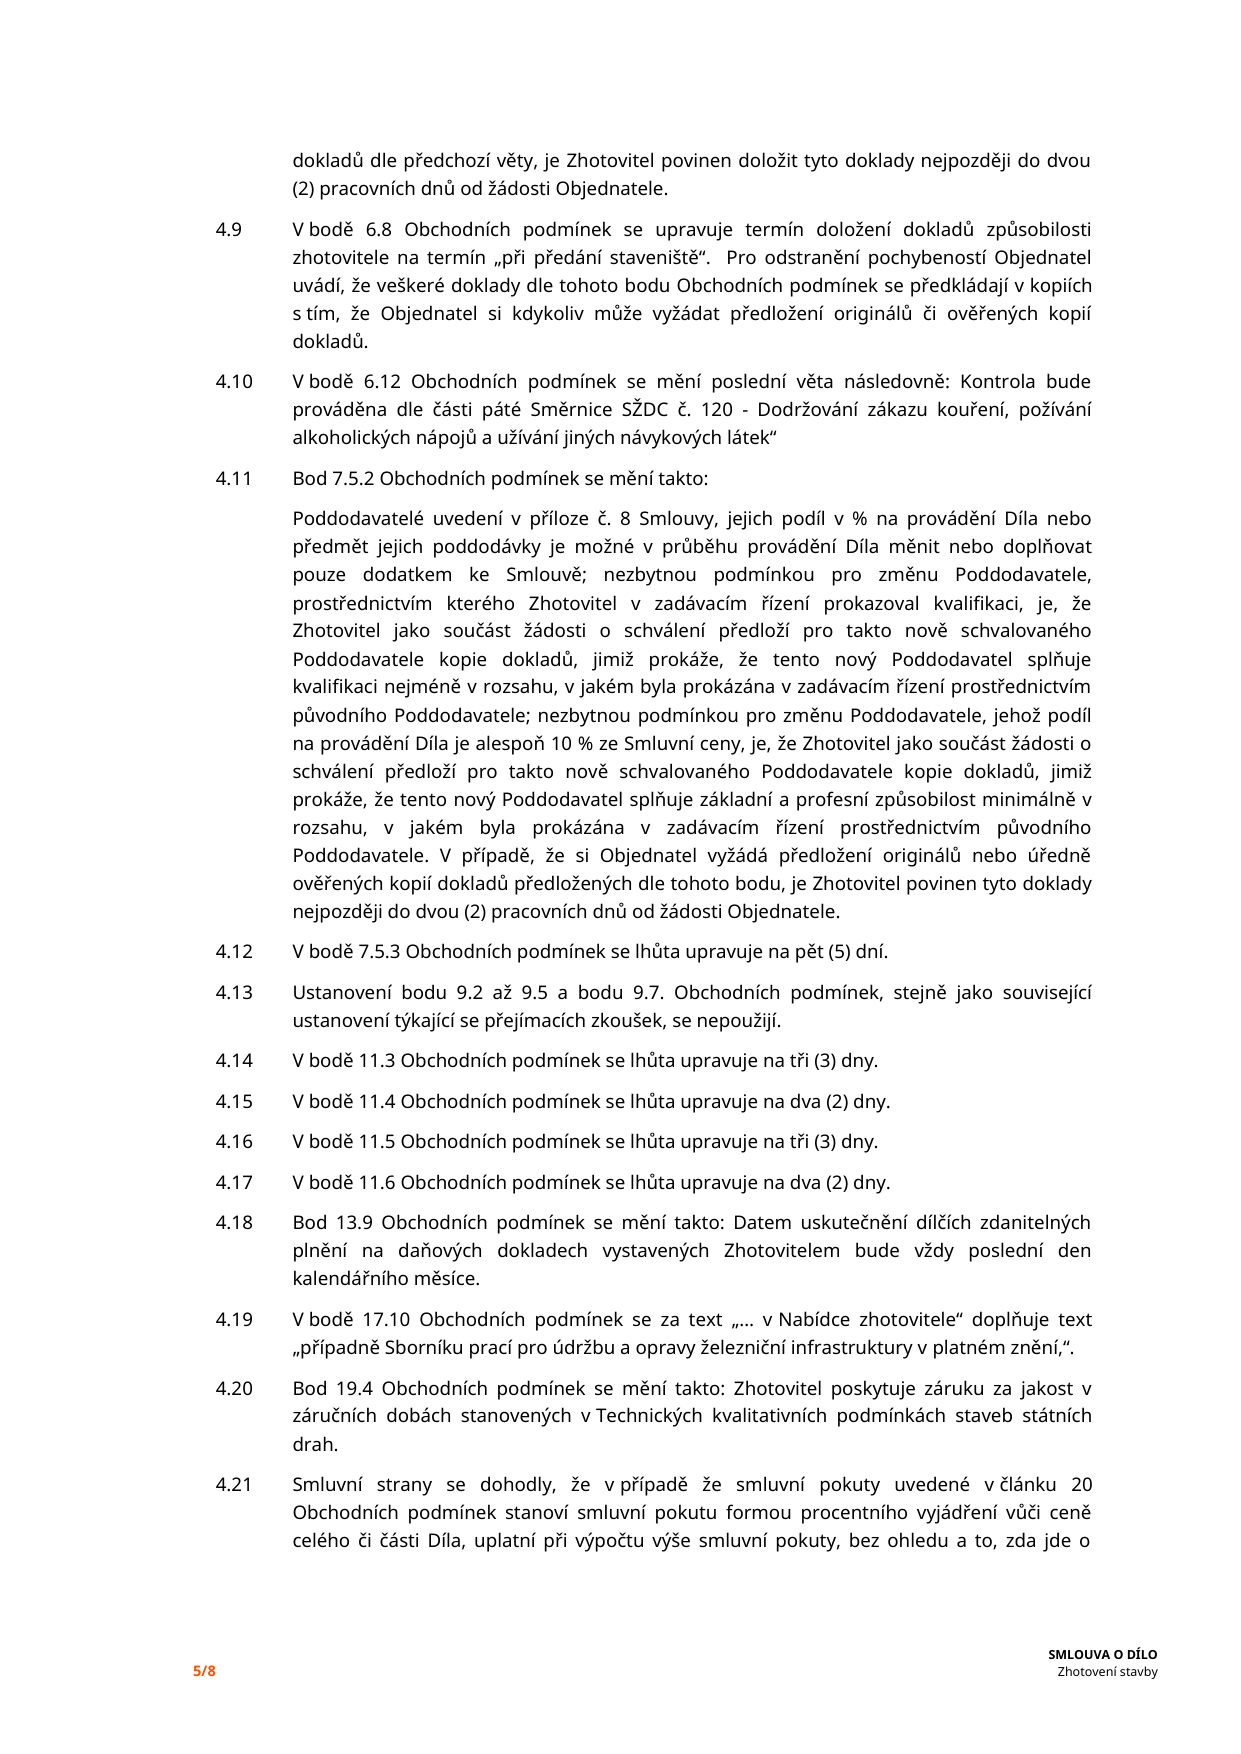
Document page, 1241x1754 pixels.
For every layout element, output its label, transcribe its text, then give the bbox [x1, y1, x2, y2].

text V bodě 11.4 Obchodních podmínek se lhůta upravuje na dva (2) dny. [216, 1088, 1093, 1114]
text V bodě 11.6 Obchodních podmínek se lhůta upravuje na dva (2) dny. [216, 1169, 1093, 1195]
text V bodě 11.5 Obchodních podmínek se lhůta upravuje na tři (3) dny. [216, 1129, 1093, 1154]
text Ustanovení bodu 9.2 až 9.5 a bodu 9.7. Obchodních podmínek, stejně jako související ustanovení týkající se přejímacích zkoušek, se nepoužijí. [216, 979, 1093, 1033]
text Poddodavatelé uvedení v příloze č. 8 Smlouvy, jejich podíl v % na provádění Díla nebo předmět jejich poddodávky je možné v průběhu provádění Díla měnit nebo doplňovat pouze dodatkem ke Smlouvě; nezbytnou podmínkou pro změnu Poddodavatele, prostřednictvím kterého Zhotovitel v zadávacím řízení prokazoval kvalifikaci, je, že Zhotovitel jako součást žádosti o schválení předloží pro takto nově schvalovaného Poddodavatele kopie dokladů, jimiž prokáže, že tento nový Poddodavatel splňuje kvalifikaci nejméně v rozsahu, v jakém byla prokázána v zadávacím řízení prostřednictvím původního Poddodavatele; nezbytnou podmínkou pro změnu Poddodavatele, jehož podíl na provádění Díla je alespoň 10 % ze Smluvní ceny, je, že Zhotovitel jako součást žádosti o schválení předloží pro takto nově schvalovaného Poddodavatele kopie dokladů, jimiž prokáže, že tento nový Poddodavatel splňuje základní a profesní způsobilost minimálně v rozsahu, v jakém byla prokázána v zadávacím řízení prostřednictvím původního Poddodavatele. V případě, že si Objednatel vyžádá předložení originálů nebo úředně ověřených kopií dokladů předložených dle tohoto bodu, je Zhotovitel povinen tyto doklady nejpozději do dvou (2) pracovních dnů od žádosti Objednatele. [292, 506, 1093, 923]
text V bodě 11.3 Obchodních podmínek se lhůta upravuje na tři (3) dny. [216, 1048, 1093, 1073]
text V bodě 17.10 Obchodních podmínek se za text „… v Nabídce zhotovitele“ doplňuje text „případně Sborníku prací pro údržbu a opravy železniční infrastruktury v platném znění,“. [216, 1306, 1093, 1360]
text V bodě 7.5.3 Obchodních podmínek se lhůta upravuje na pět (5) dní. [216, 938, 1093, 964]
text Bod 19.4 Obchodních podmínek se mění takto: Zhotovitel poskytuje záruku za jakost v záručních dobách stanovených v Technických kvalitativních podmínkách staveb státních drah. [216, 1375, 1093, 1456]
text Bod 7.5.2 Obchodních podmínek se mění takto: [216, 465, 1093, 491]
text V bodě 6.12 Obchodních podmínek se mění poslední věta následovně: Kontrola bude prováděna dle části páté Směrnice SŽDC č. 120 - Dodržování zákazu kouření, požívání alkoholických nápojů a užívání jiných návykových látek“ [216, 369, 1093, 450]
text Bod 13.9 Obchodních podmínek se mění takto: Datem uskutečnění dílčích zdanitelných plnění na daňových dokladech vystavených Zhotovitelem bude vždy poslední den kalendářního měsíce. [216, 1210, 1093, 1291]
text V bodě 6.8 Obchodních podmínek se upravuje termín doložení dokladů způsobilosti zhotovitele na termín „při předání staveniště“. Pro odstranění pochybeností Objednatel uvádí, že veškeré doklady dle tohoto bodu Obchodních podmínek se předkládají v kopiích s tím, že Objednatel si kdykoliv může vyžádat předložení originálů či ověřených kopií dokladů. [216, 216, 1093, 354]
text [292, 147, 1093, 201]
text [216, 1471, 1093, 1553]
